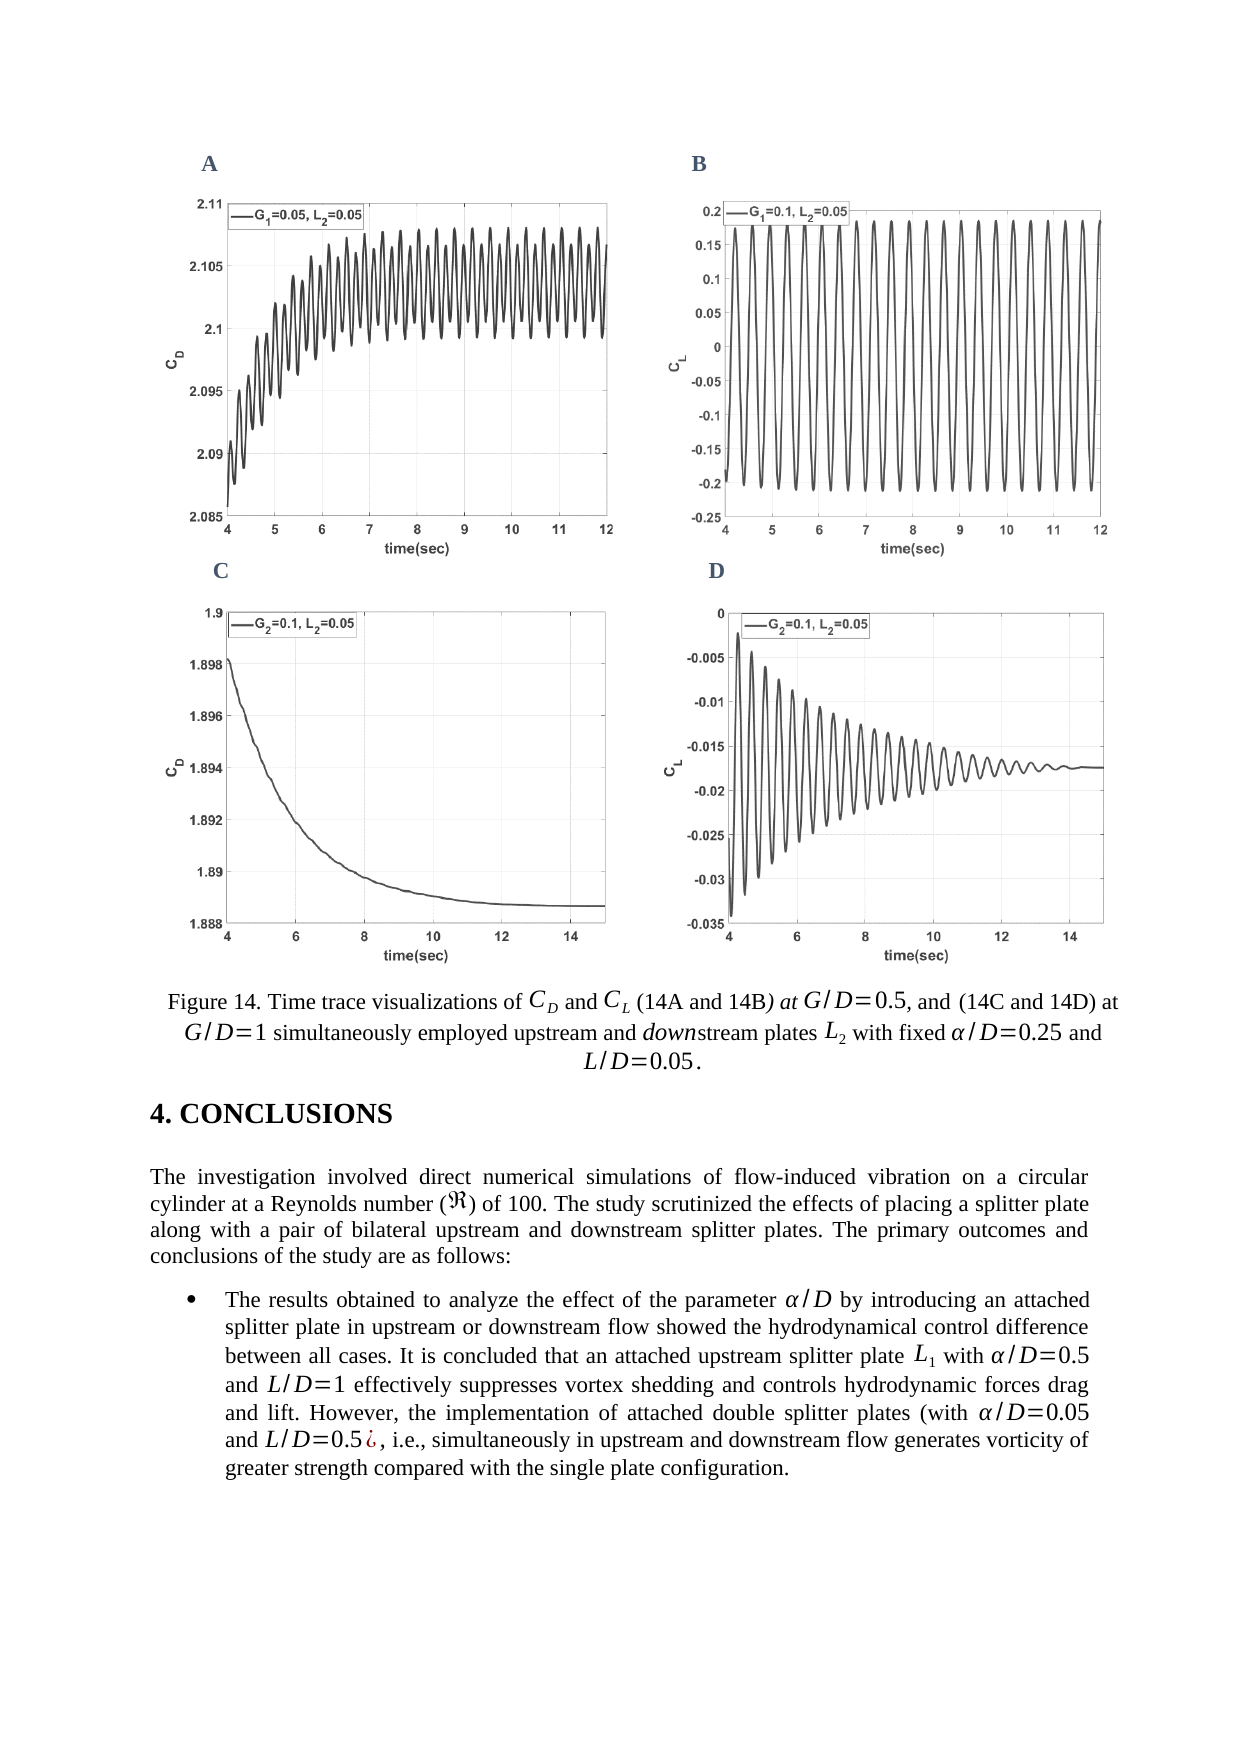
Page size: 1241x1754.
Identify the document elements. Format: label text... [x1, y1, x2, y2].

table_header A [150, 150, 634, 557]
table_header B [634, 150, 1136, 557]
picture [161, 604, 608, 965]
picture [662, 197, 1108, 558]
picture [161, 197, 613, 558]
text The investigation involved direct numerical simulations of flow-induced vibration on a circular cylinder at a Reynolds number () of 100. The study scrutinized the effects of placing a splitter plate along with a pair of bilateral upstream and downstream splitter plates. The primary outcomes and conclusions of the study are as follows: [150, 1163, 1090, 1269]
text 4. CONCLUSIONS [150, 1096, 1090, 1130]
table_cell Figure 14. Time trace visualizations of and (14A and 14B) at , and (14C and 14D) at simultaneously employed upstream and stream plates with fixed and [150, 985, 1136, 1096]
picture [659, 604, 1111, 965]
table_cell C [150, 557, 634, 985]
list The results obtained to analyze the effect of the parameter by introducing an attached splitter plate in upstream or downstream flow showed the hydrodynamical control difference between all cases. It is concluded that an attached upstream splitter plate with and effectively suppresses vortex shedding and controls hydrodynamic forces drag and lift. However, the implementation of attached double splitter plates (with and i.e., simultaneously in upstream and downstream flow generates vorticity of greater strength compared with the single plate configuration. [187, 1285, 1090, 1480]
table_cell D [634, 557, 1136, 985]
